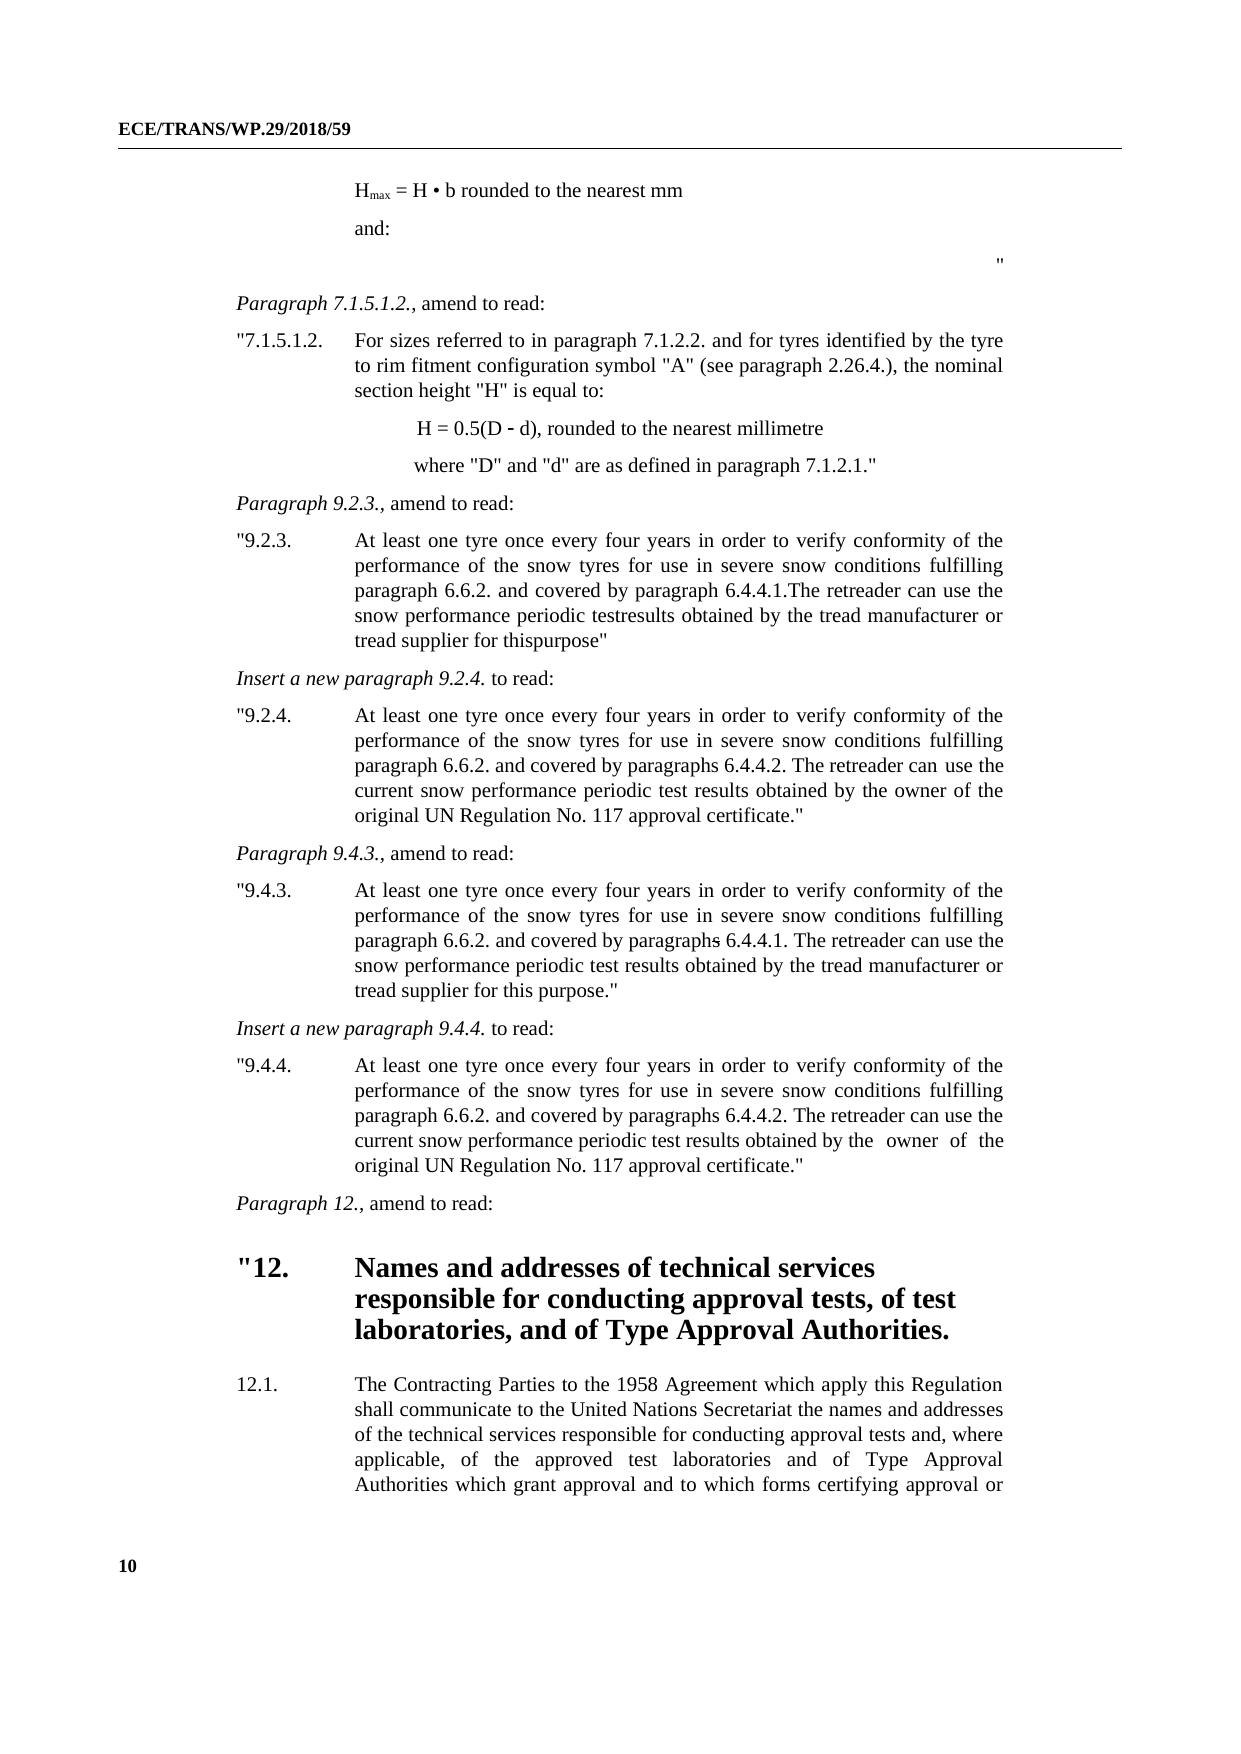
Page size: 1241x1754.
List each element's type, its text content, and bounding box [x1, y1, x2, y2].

text Insert a new paragraph 9.4.4. to read: [236, 1015, 1004, 1040]
text Paragraph 9.4.3., amend to read: [236, 840, 1004, 865]
text "9.2.3. At least one tyre once every four years in order to verify conformity of the performance of the snow tyres for use in severe snow conditions fulfilling paragraph 6.6.2. and covered by paragraph 6.4.4.1.The retreader can use the snow performance periodic testresults obtained by the tread manufacturer or tread supplier for thispurpose" [236, 527, 1004, 652]
text "9.4.4. At least one tyre once every four years in order to verify conformity of the performance of the snow tyres for use in severe snow conditions fulfilling paragraph 6.6.2. and covered by paragraphs 6.4.4.2. The retreader can use the current snow performance periodic test results obtained by the owner of the original UN Regulation No. 117 approval certificate." [236, 1052, 1004, 1177]
text Paragraph 9.2.3., amend to read: [236, 490, 1004, 515]
text "9.2.4. At least one tyre once every four years in order to verify conformity of the performance of the snow tyres for use in severe snow conditions fulfilling paragraph 6.6.2. and covered by paragraphs 6.4.4.2. The retreader can use the current snow performance periodic test results obtained by the owner of the original UN Regulation No. 117 approval certificate." [236, 702, 1004, 827]
text H = 0.5(D d), rounded to the nearest millimetre [236, 415, 1004, 440]
text "7.1.5.1.2. For sizes referred to in paragraph 7.1.2.2. and for tyres identified by the tyre to rim fitment configuration symbol "A" (see paragraph 2.26.4.), the nominal section height "H" is equal to: [236, 327, 1004, 402]
text Paragraph 12., amend to read: [236, 1190, 1004, 1215]
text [236, 1371, 1004, 1496]
text "9.4.3. At least one tyre once every four years in order to verify conformity of the performance of the snow tyres for use in severe snow conditions fulfilling paragraph 6.6.2. and covered by paragraphs 6.4.4.1. The retreader can use the snow performance periodic test results obtained by the tread manufacturer or tread supplier for this purpose." [236, 877, 1004, 1002]
text Hmax = H • b rounded to the nearest mm [236, 177, 1004, 202]
text Insert a new paragraph 9.2.4. to read: [236, 665, 1004, 690]
text Paragraph 7.1.5.1.2., amend to read: [236, 290, 1004, 315]
text and: [236, 215, 1004, 240]
text "12. Names and addresses of technical services responsible for conducting approval tests, of test laboratories, and of Type Approval Authorities. [236, 1252, 1004, 1346]
text where "D" and "d" are as defined in paragraph 7.1.2.1." [236, 452, 1004, 477]
text " [236, 252, 1004, 277]
